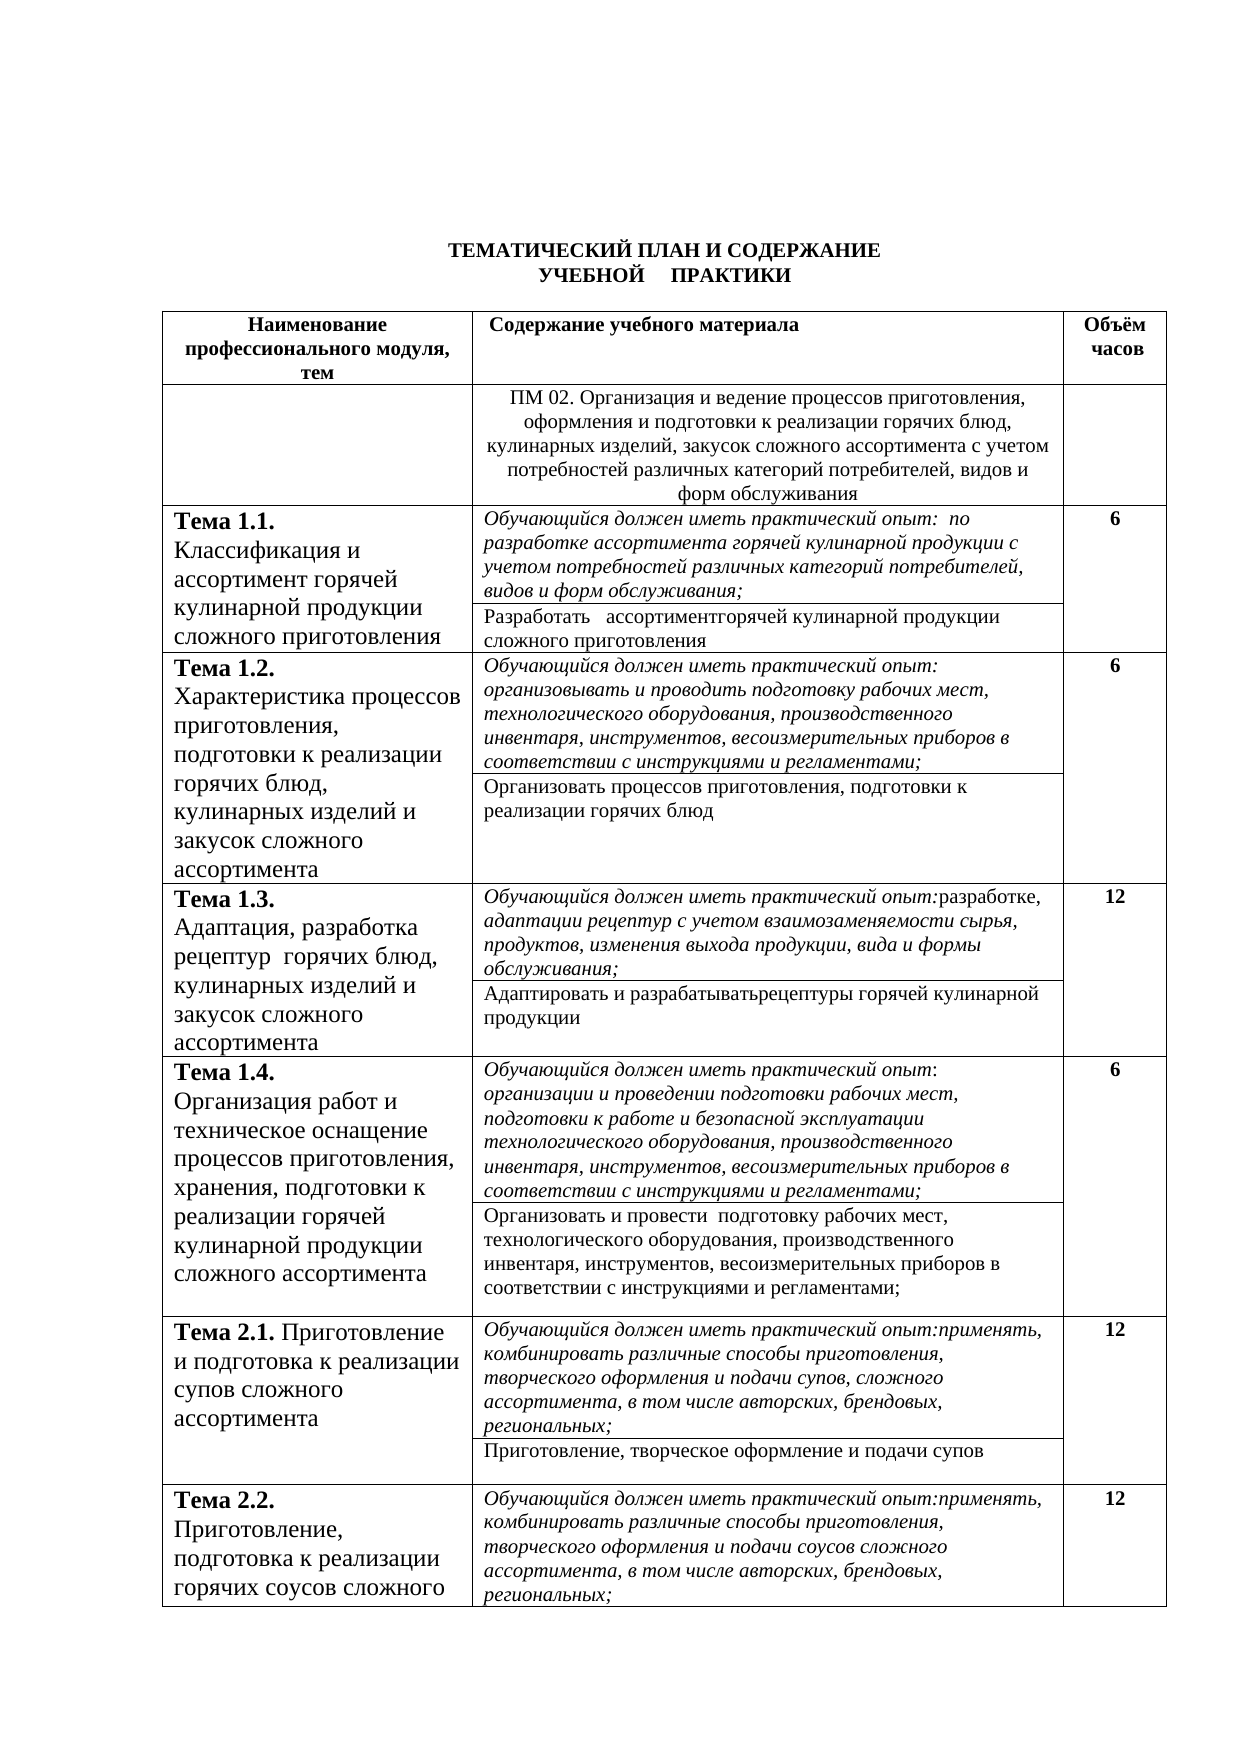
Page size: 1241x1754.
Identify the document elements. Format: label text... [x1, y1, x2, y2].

table_cell Обучающийся должен иметь практический опыт:разработке, адаптации рецептур с учетом взаимозаменяемости сырья, продуктов, изменения выхода продукции, вида и формы обслуживания; [473, 884, 1063, 980]
table_cell Обучающийся должен иметь практический опыт:применять, комбинировать различные способы приготовления, творческого оформления и подачи супов, сложного ассортимента, в том числе авторских, брендовых, региональных; [473, 1317, 1063, 1437]
table_cell [1064, 385, 1166, 505]
table_header Наименование профессионального модуля, тем [163, 312, 472, 384]
table_cell 12 [1064, 1485, 1166, 1606]
table_cell Организовать процессов приготовления, подготовки к реализации горячих блюд [473, 774, 1063, 883]
table_cell 12 [1064, 1317, 1166, 1484]
table_cell 12 [1064, 884, 1166, 1056]
table_cell 6 [1064, 653, 1166, 883]
table_header Объём часов [1064, 312, 1166, 384]
table_cell Обучающийся должен иметь практический опыт: организации и проведении подготовки рабочих мест, подготовки к работе и безопасной эксплуатации технологического оборудования, производственного инвентаря, инструментов, весоизмерительных приборов в соответствии с инструкциями и регламентами; [473, 1057, 1063, 1202]
table_cell Тема 1.1. Классификация и ассортимент горячей кулинарной продукции сложного приготовления [163, 506, 472, 652]
table_cell [163, 385, 472, 505]
table_cell Тема 1.3. Адаптация, разработка рецептур горячих блюд, кулинарных изделий и закусок сложного ассортимента [163, 884, 472, 1056]
table_header Содержание учебного материала [473, 312, 1063, 384]
table_cell Тема 1.4. Организация работ и техническое оснащение процессов приготовления, хранения, подготовки к реализации горячей кулинарной продукции сложного ассортимента [163, 1057, 472, 1316]
text УЧЕБНОЙ ПРАКТИКИ [177, 262, 1152, 287]
table_cell Обучающийся должен иметь практический опыт: по разработке ассортимента горячей кулинарной продукции с учетом потребностей различных категорий потребителей, видов и форм обслуживания; [473, 506, 1063, 602]
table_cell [163, 1485, 472, 1606]
table_cell Тема 1.2. Характеристика процессов приготовления, подготовки к реализации горячих блюд, кулинарных изделий и закусок сложного ассортимента [163, 653, 472, 883]
table_cell 6 [1064, 506, 1166, 652]
text ТЕМАТИЧЕСКИЙ ПЛАН И СОДЕРЖАНИЕ [177, 238, 1152, 262]
table_cell ПМ 02. Организация и ведение процессов приготовления, оформления и подготовки к реализации горячих блюд, кулинарных изделий, закусок сложного ассортимента с учетом потребностей различных категорий потребителей, видов и форм обслуживания [473, 385, 1063, 505]
table_cell Разработать ассортиментгорячей кулинарной продукции сложного приготовления [473, 604, 1063, 652]
table_cell 6 [1064, 1057, 1166, 1316]
table_cell Адаптировать и разрабатыватьрецептуры горячей кулинарной продукции [473, 981, 1063, 1056]
table_cell Тема 2.1. Приготовление и подготовка к реализации супов сложного ассортимента [163, 1317, 472, 1484]
table_cell Обучающийся должен иметь практический опыт:применять, комбинировать различные способы приготовления, творческого оформления и подачи соусов сложного ассортимента, в том числе авторских, брендовых, региональных; [473, 1485, 1063, 1606]
table_cell Организовать и провести подготовку рабочих мест, технологического оборудования, производственного инвентаря, инструментов, весоизмерительных приборов в соответствии с инструкциями и регламентами; [473, 1203, 1063, 1316]
table_cell Обучающийся должен иметь практический опыт: организовывать и проводить подготовку рабочих мест, технологического оборудования, производственного инвентаря, инструментов, весоизмерительных приборов в соответствии с инструкциями и регламентами; [473, 653, 1063, 773]
table_cell Приготовление, творческое оформление и подачи супов [473, 1439, 1063, 1484]
